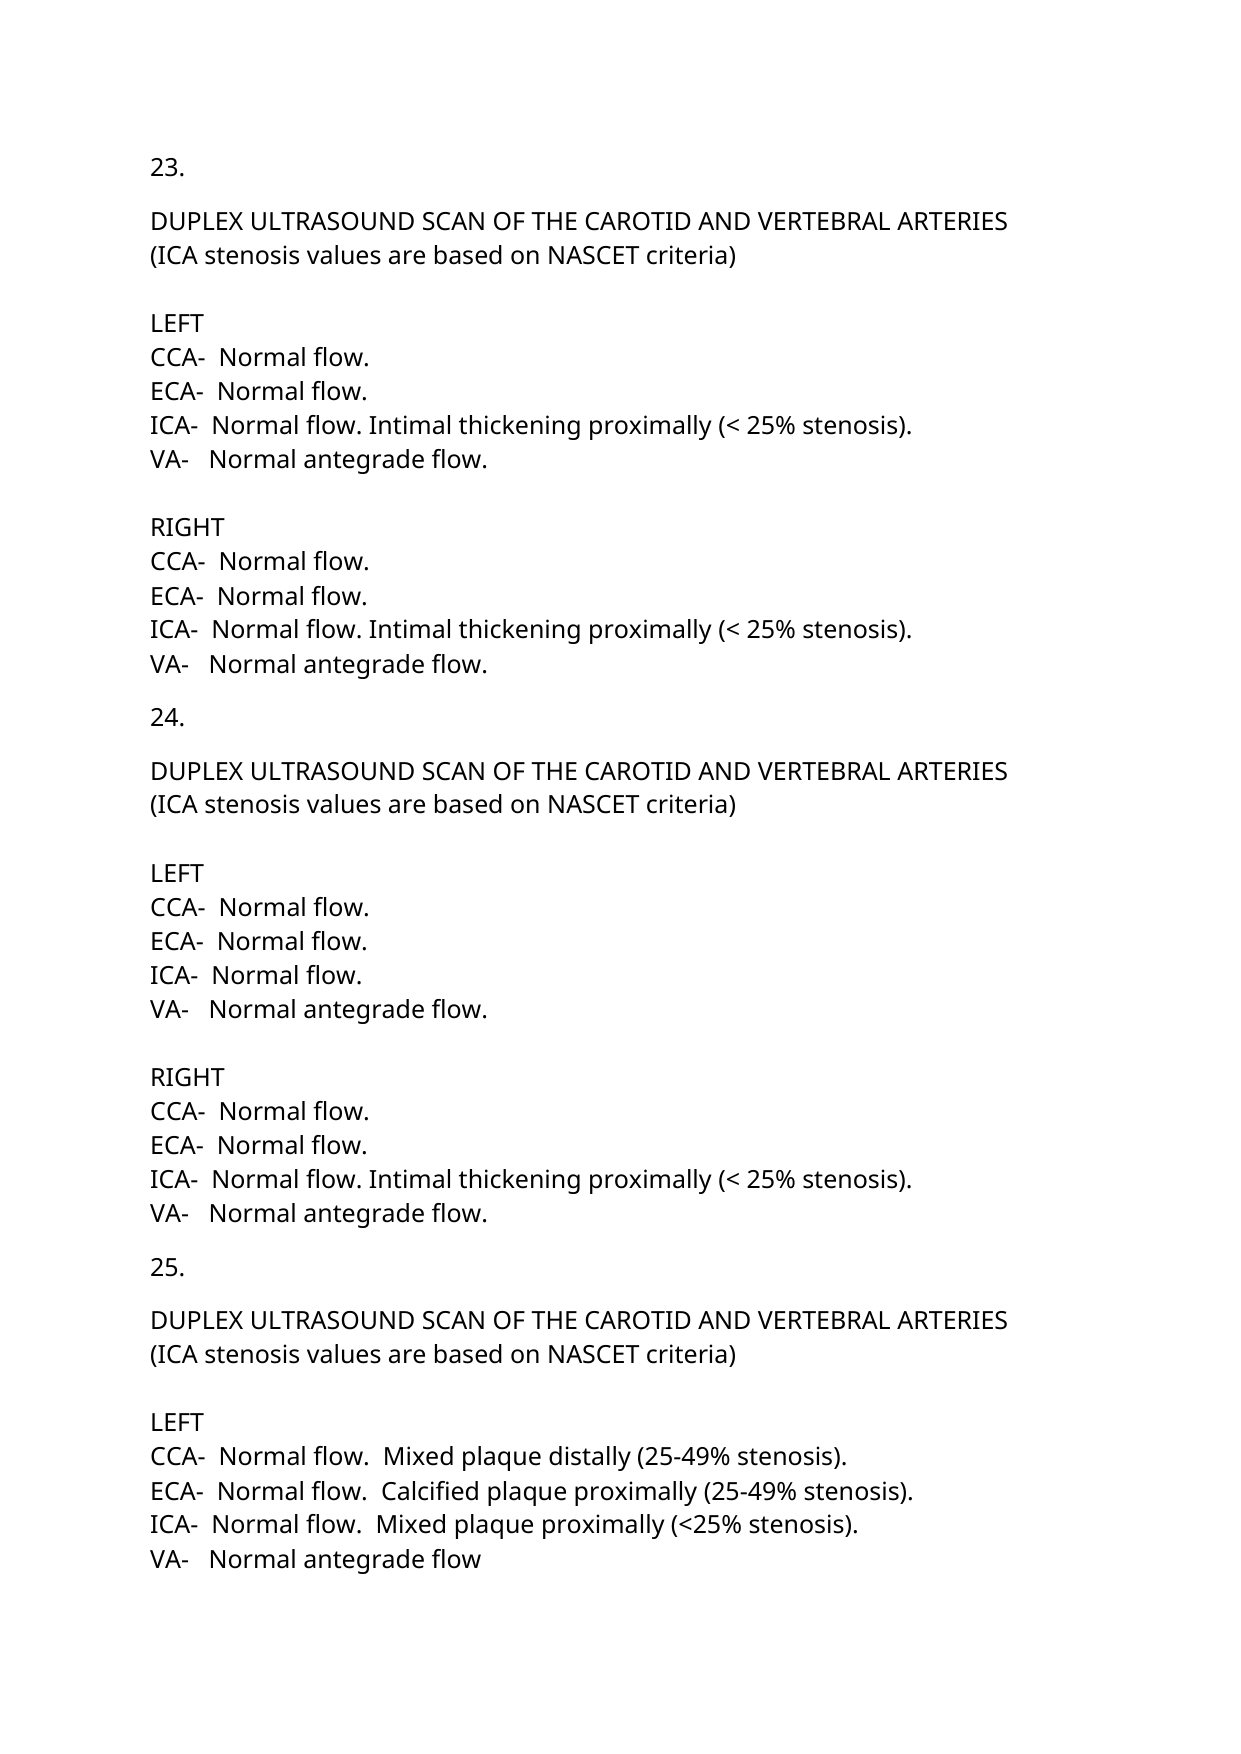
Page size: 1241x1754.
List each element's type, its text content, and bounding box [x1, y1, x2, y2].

text LEFT [150, 1405, 1090, 1439]
text VA- Normal antegrade flow. [150, 992, 1090, 1026]
text RIGHT [150, 510, 1090, 544]
text CCA- Normal flow. [150, 544, 1090, 578]
text VA- Normal antegrade flow. [150, 646, 1090, 680]
text CCA- Normal flow. [150, 889, 1090, 923]
text CCA- Normal flow. [150, 1094, 1090, 1128]
text ICA- Normal flow. [150, 957, 1090, 992]
text (ICA stenosis values are based on NASCET criteria) [150, 237, 1090, 272]
text 24. [150, 700, 1090, 734]
text ECA- Normal flow. Calcified plaque proximally (25-49% stenosis). [150, 1473, 1090, 1507]
text ECA- Normal flow. [150, 923, 1090, 957]
text ECA- Normal flow. [150, 374, 1090, 408]
text CCA- Normal flow. Mixed plaque distally (25-49% stenosis). [150, 1439, 1090, 1473]
text DUPLEX ULTRASOUND SCAN OF THE CAROTID AND VERTEBRAL ARTERIES [150, 203, 1090, 237]
text DUPLEX ULTRASOUND SCAN OF THE CAROTID AND VERTEBRAL ARTERIES [150, 1303, 1090, 1337]
text ICA- Normal flow. Mixed plaque proximally (<25% stenosis). [150, 1507, 1090, 1541]
text LEFT [150, 855, 1090, 889]
text VA- Normal antegrade flow [150, 1541, 1090, 1575]
text (ICA stenosis values are based on NASCET criteria) [150, 787, 1090, 821]
text CCA- Normal flow. [150, 340, 1090, 374]
text DUPLEX ULTRASOUND SCAN OF THE CAROTID AND VERTEBRAL ARTERIES [150, 753, 1090, 787]
text VA- Normal antegrade flow. [150, 442, 1090, 476]
text ECA- Normal flow. [150, 1128, 1090, 1162]
text 23. [150, 150, 1090, 184]
text LEFT [150, 306, 1090, 340]
text 25. [150, 1249, 1090, 1283]
text VA- Normal antegrade flow. [150, 1196, 1090, 1230]
text RIGHT [150, 1060, 1090, 1094]
text ECA- Normal flow. [150, 578, 1090, 612]
text ICA- Normal flow. Intimal thickening proximally (< 25% stenosis). [150, 612, 1090, 646]
text ICA- Normal flow. Intimal thickening proximally (< 25% stenosis). [150, 408, 1090, 442]
text ICA- Normal flow. Intimal thickening proximally (< 25% stenosis). [150, 1162, 1090, 1196]
text (ICA stenosis values are based on NASCET criteria) [150, 1337, 1090, 1371]
